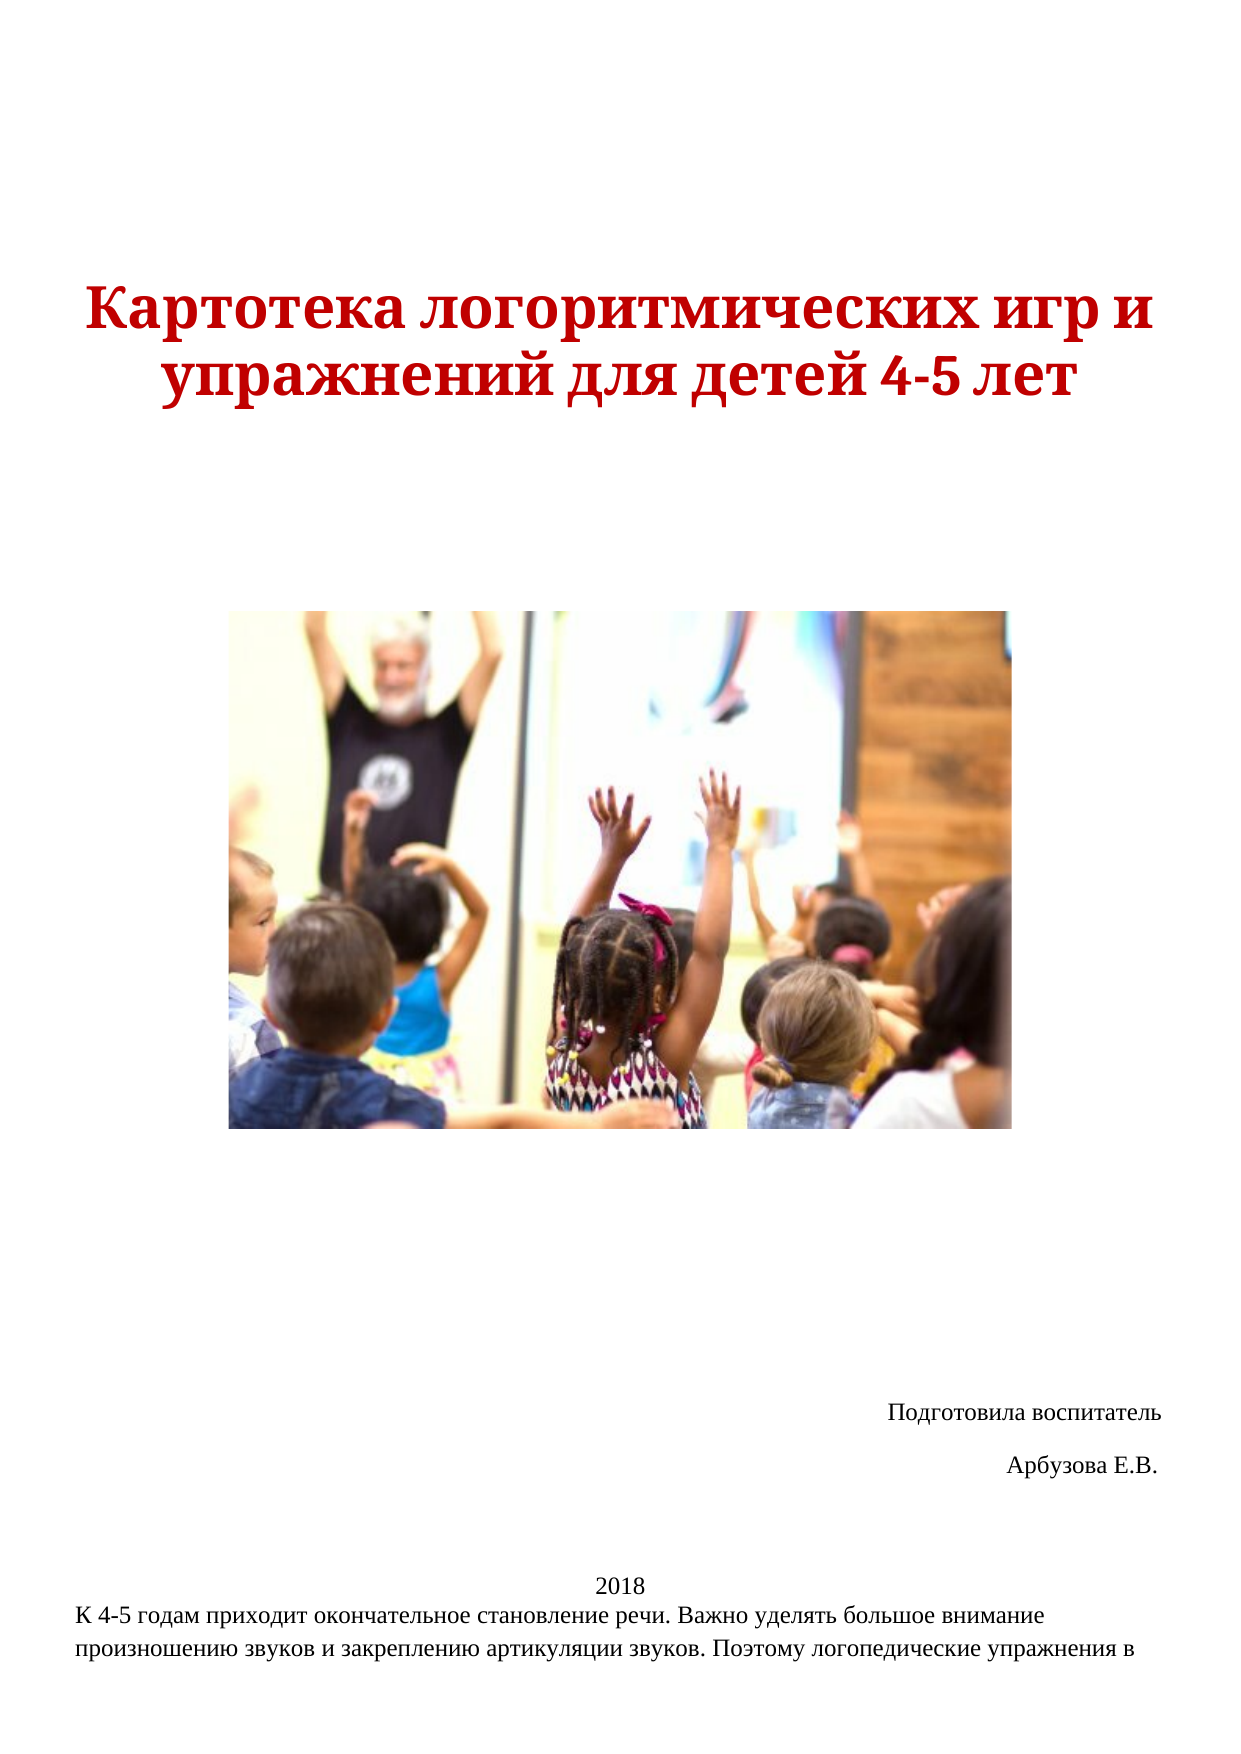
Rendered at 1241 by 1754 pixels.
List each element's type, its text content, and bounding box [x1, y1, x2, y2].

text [75, 1600, 1165, 1662]
picture [228, 611, 1012, 1129]
text Картотека логоритмических игр и упражнений для детей 4-5 лет [75, 276, 1165, 410]
text Подготовила воспитатель [75, 1397, 1165, 1425]
text Арбузова Е.В. [75, 1451, 1165, 1479]
text 2018 [75, 1571, 1165, 1600]
